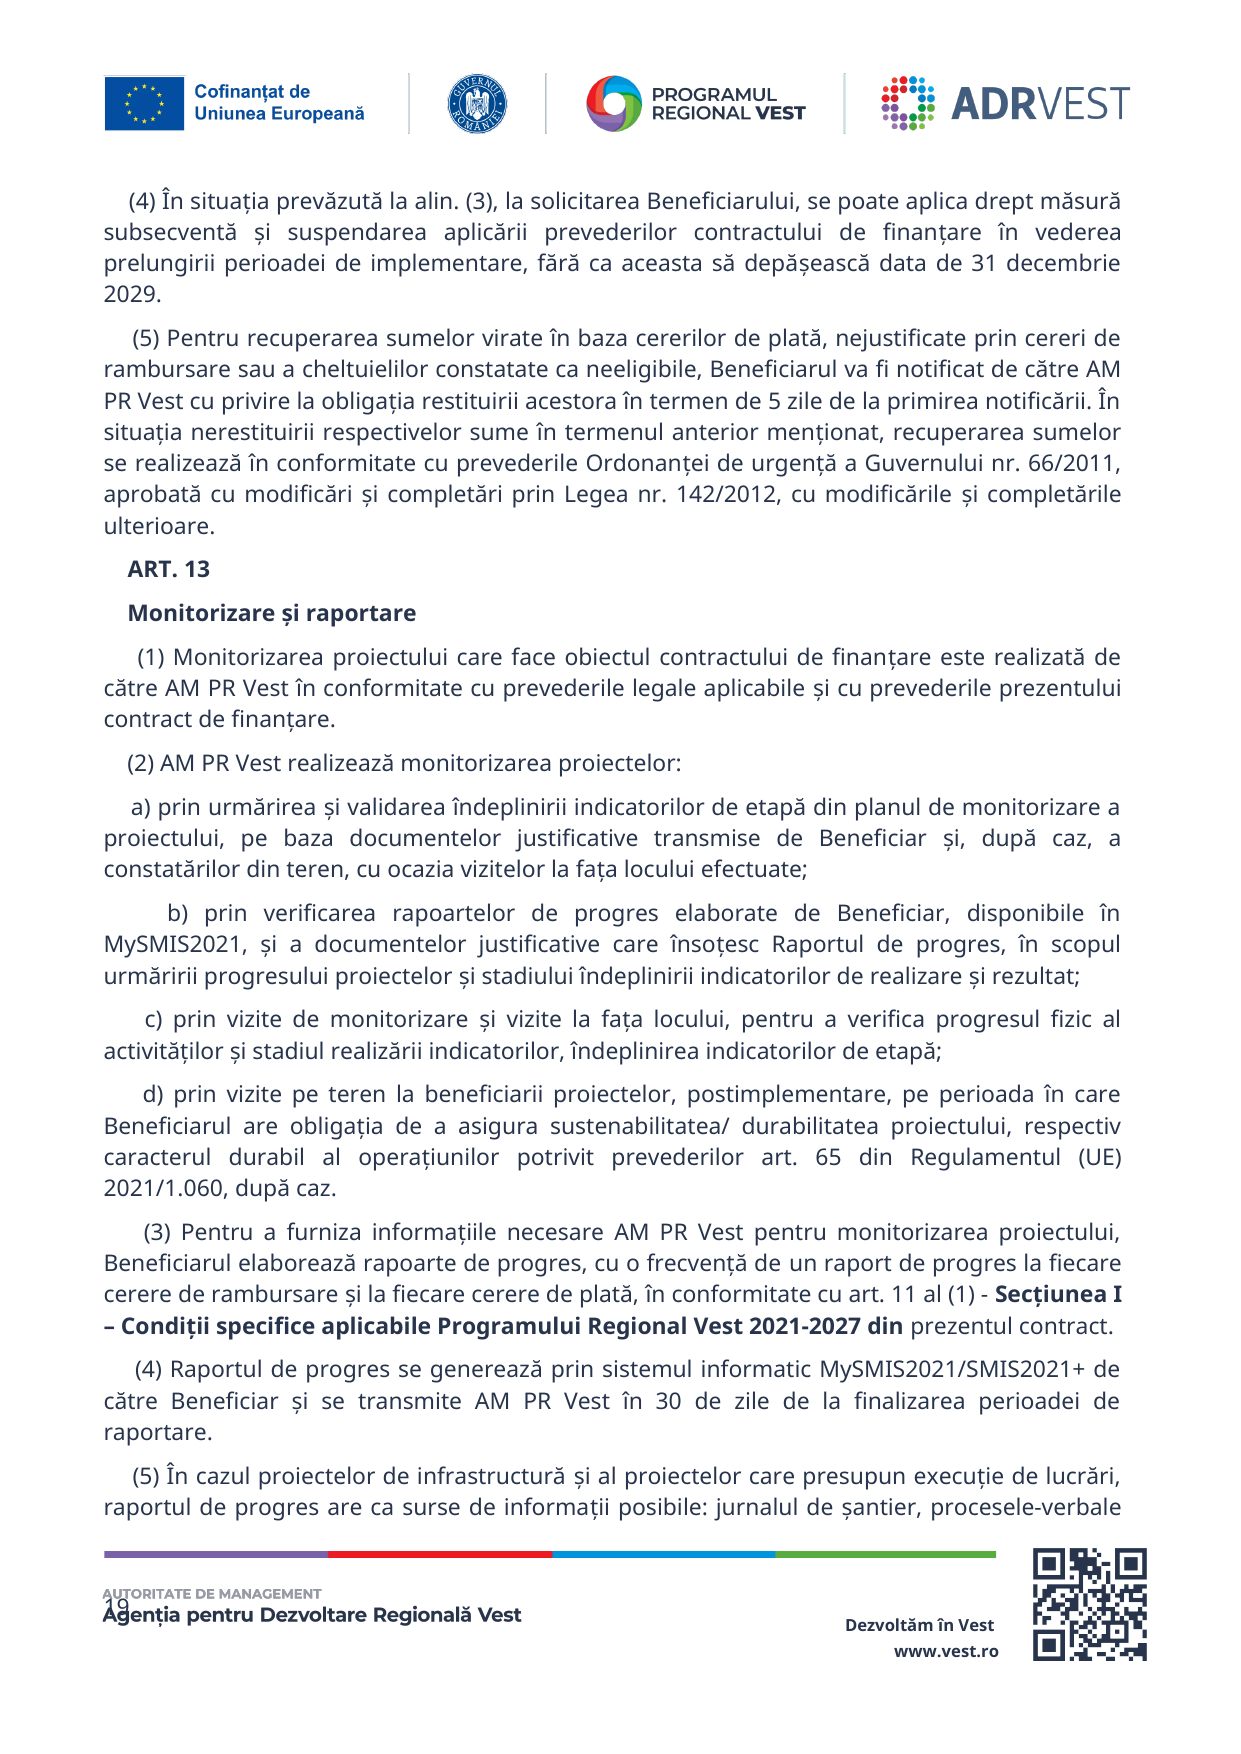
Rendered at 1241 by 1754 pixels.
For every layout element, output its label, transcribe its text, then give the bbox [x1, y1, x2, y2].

text (5) Pentru recuperarea sumelor virate în baza cererilor de plată, nejustificate prin cereri de rambursare sau a cheltuielilor constatate ca neeligibile, Beneficiarul va fi notificat de către AM PR Vest cu privire la obligaţia restituirii acestora în termen de 5 zile de la primirea notificării. În situaţia nerestituirii respectivelor sume în termenul anterior menţionat, recuperarea sumelor se realizează în conformitate cu prevederile Ordonanţei de urgenţă a Guvernului nr. 66/2011, aprobată cu modificări şi completări prin Legea nr. 142/2012, cu modificările şi completările ulterioare. [103, 322, 1122, 541]
text (3) Pentru a furniza informaţiile necesare AM PR Vest pentru monitorizarea proiectului, Beneficiarul elaborează rapoarte de progres, cu o frecvență de un raport de progres la fiecare cerere de rambursare și la fiecare cerere de plată, în conformitate cu art. 11 al (1) - Secțiunea I – Condiții specifice aplicabile Programului Regional Vest 2021-2027 din prezentul contract. [103, 1216, 1122, 1341]
text b) prin verificarea rapoartelor de progres elaborate de Beneficiar, disponibile în MySMIS2021, şi a documentelor justificative care însoţesc Raportul de progres, în scopul urmăririi progresului proiectelor şi stadiului îndeplinirii indicatorilor de realizare şi rezultat; [103, 897, 1122, 991]
text (4) În situaţia prevăzută la alin. (3), la solicitarea Beneficiarului, se poate aplica drept măsură subsecventă şi suspendarea aplicării prevederilor contractului de finanţare în vederea prelungirii perioadei de implementare, fără ca aceasta să depăşească data de 31 decembrie 2029. [103, 184, 1122, 309]
picture [103, 73, 1131, 134]
text (2) AM PR Vest realizează monitorizarea proiectelor: [103, 747, 1122, 778]
picture [1025, 1539, 1156, 1670]
text (4) Raportul de progres se generează prin sistemul informatic MySMIS2021/SMIS2021+ de către Beneficiar şi se transmite AM PR Vest în 30 de zile de la finalizarea perioadei de raportare. [103, 1353, 1122, 1447]
text (1) Monitorizarea proiectului care face obiectul contractului de finanţare este realizată de către AM PR Vest în conformitate cu prevederile legale aplicabile şi cu prevederile prezentului contract de finanţare. [103, 641, 1122, 734]
text ART. 13 [103, 553, 1122, 584]
text a) prin urmărirea şi validarea îndeplinirii indicatorilor de etapă din planul de monitorizare a proiectului, pe baza documentelor justificative transmise de Beneficiar şi, după caz, a constatărilor din teren, cu ocazia vizitelor la faţa locului efectuate; [103, 791, 1122, 884]
text Monitorizare şi raportare [103, 597, 1122, 628]
text d) prin vizite pe teren la beneficiarii proiectelor, postimplementare, pe perioada în care Beneficiarul are obligaţia de a asigura sustenabilitatea/ durabilitatea proiectului, respectiv caracterul durabil al operaţiunilor potrivit prevederilor art. 65 din Regulamentul (UE) 2021/1.060, după caz. [103, 1078, 1122, 1203]
text c) prin vizite de monitorizare şi vizite la faţa locului, pentru a verifica progresul fizic al activităţilor şi stadiul realizării indicatorilor, îndeplinirea indicatorilor de etapă; [103, 1003, 1122, 1066]
